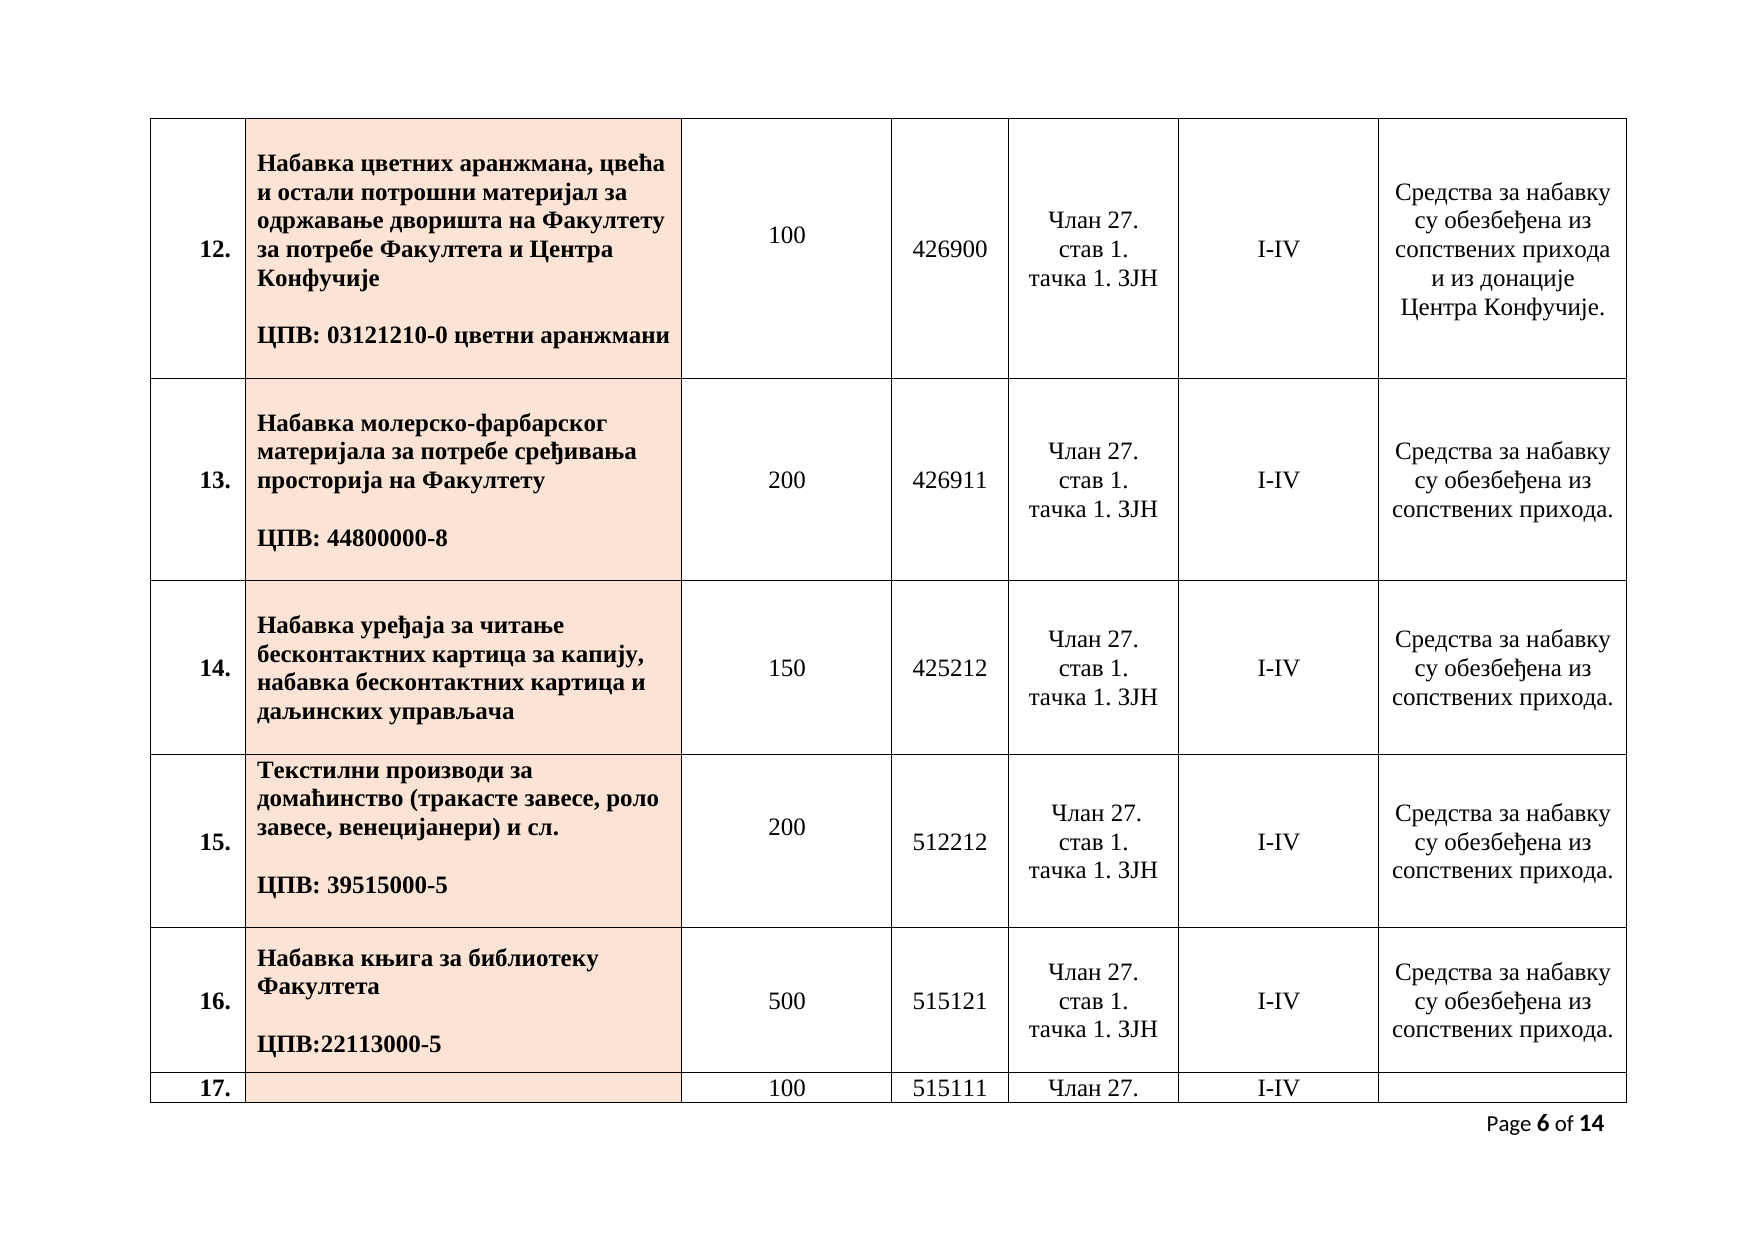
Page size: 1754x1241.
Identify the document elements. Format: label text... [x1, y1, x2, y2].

table_cell Средства за набавку су обезбеђена из сопствених прихода. [1379, 581, 1626, 754]
table_cell 200 [682, 755, 891, 927]
table_cell 200 [682, 379, 891, 580]
table_cell Члан 27. став 1. тачка 1. ЗЈН [1009, 928, 1178, 1072]
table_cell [1009, 1073, 1178, 1102]
table_cell Средства за набавку су обезбеђена из сопствених прихода и из донације Центра Конфучије. [1379, 119, 1626, 378]
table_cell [1379, 1073, 1626, 1102]
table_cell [1009, 119, 1178, 378]
table_cell Члан 27. став 1. тачка 1. ЗЈН [1009, 379, 1178, 580]
table_cell 515121 [892, 928, 1008, 1072]
table_cell 150 [682, 581, 891, 754]
table_cell Средства за набавку су обезбеђена из сопствених прихода. [1379, 755, 1626, 927]
table_cell Члан 27. став 1. тачка 1. ЗЈН [1009, 755, 1178, 927]
table_cell I-IV [1179, 379, 1378, 580]
table_cell I-IV [1179, 119, 1378, 378]
table_cell [151, 928, 245, 1072]
table_cell [151, 755, 245, 927]
table_cell 425212 [892, 581, 1008, 754]
table_cell Текстилни производи за домаћинство (тракасте завесе, роло завесе, венецијанери) и сл. ЦПВ: 39515000-5 [246, 755, 681, 927]
table_cell 515111 [892, 1073, 1008, 1102]
table_cell 100 [682, 1073, 891, 1102]
table_cell 500 [682, 928, 891, 1072]
table_cell I-IV [1179, 581, 1378, 754]
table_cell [246, 1073, 681, 1102]
table_cell Средства за набавку су обезбеђена из сопствених прихода. [1379, 379, 1626, 580]
table_cell 512212 [892, 755, 1008, 927]
table_cell Набавка цветних аранжмана, цвећа и остали потрошни материјал за одржавање дворишта на Факултету за потребе Факултета и Центра Конфучије ЦПВ: 03121210-0 цветни аранжмани [246, 119, 681, 378]
table_cell Члан 27. став 1. тачка 1. ЗЈН [1009, 581, 1178, 754]
table_cell I-IV [1179, 928, 1378, 1072]
table_cell I-IV [1179, 755, 1378, 927]
table_cell I-IV [1179, 1073, 1378, 1102]
table_cell 426911 [892, 379, 1008, 580]
table_cell Набавка књига за библиотеку Факултета ЦПВ:22113000-5 [246, 928, 681, 1072]
table_cell [151, 379, 245, 580]
table_cell Набавка молерско-фарбарског материјала за потребе сређивања просторија на Факултету ЦПВ: 44800000-8 [246, 379, 681, 580]
table_cell 426900 [892, 119, 1008, 378]
table_cell Набавка уређаја за читање бесконтактних картица за капију, набавка бесконтактних картица и даљинских управљача [246, 581, 681, 754]
table_cell [151, 581, 245, 754]
table_cell [151, 119, 245, 378]
table_cell [151, 1073, 245, 1102]
table_cell 100 [682, 119, 891, 378]
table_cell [1379, 928, 1626, 1072]
